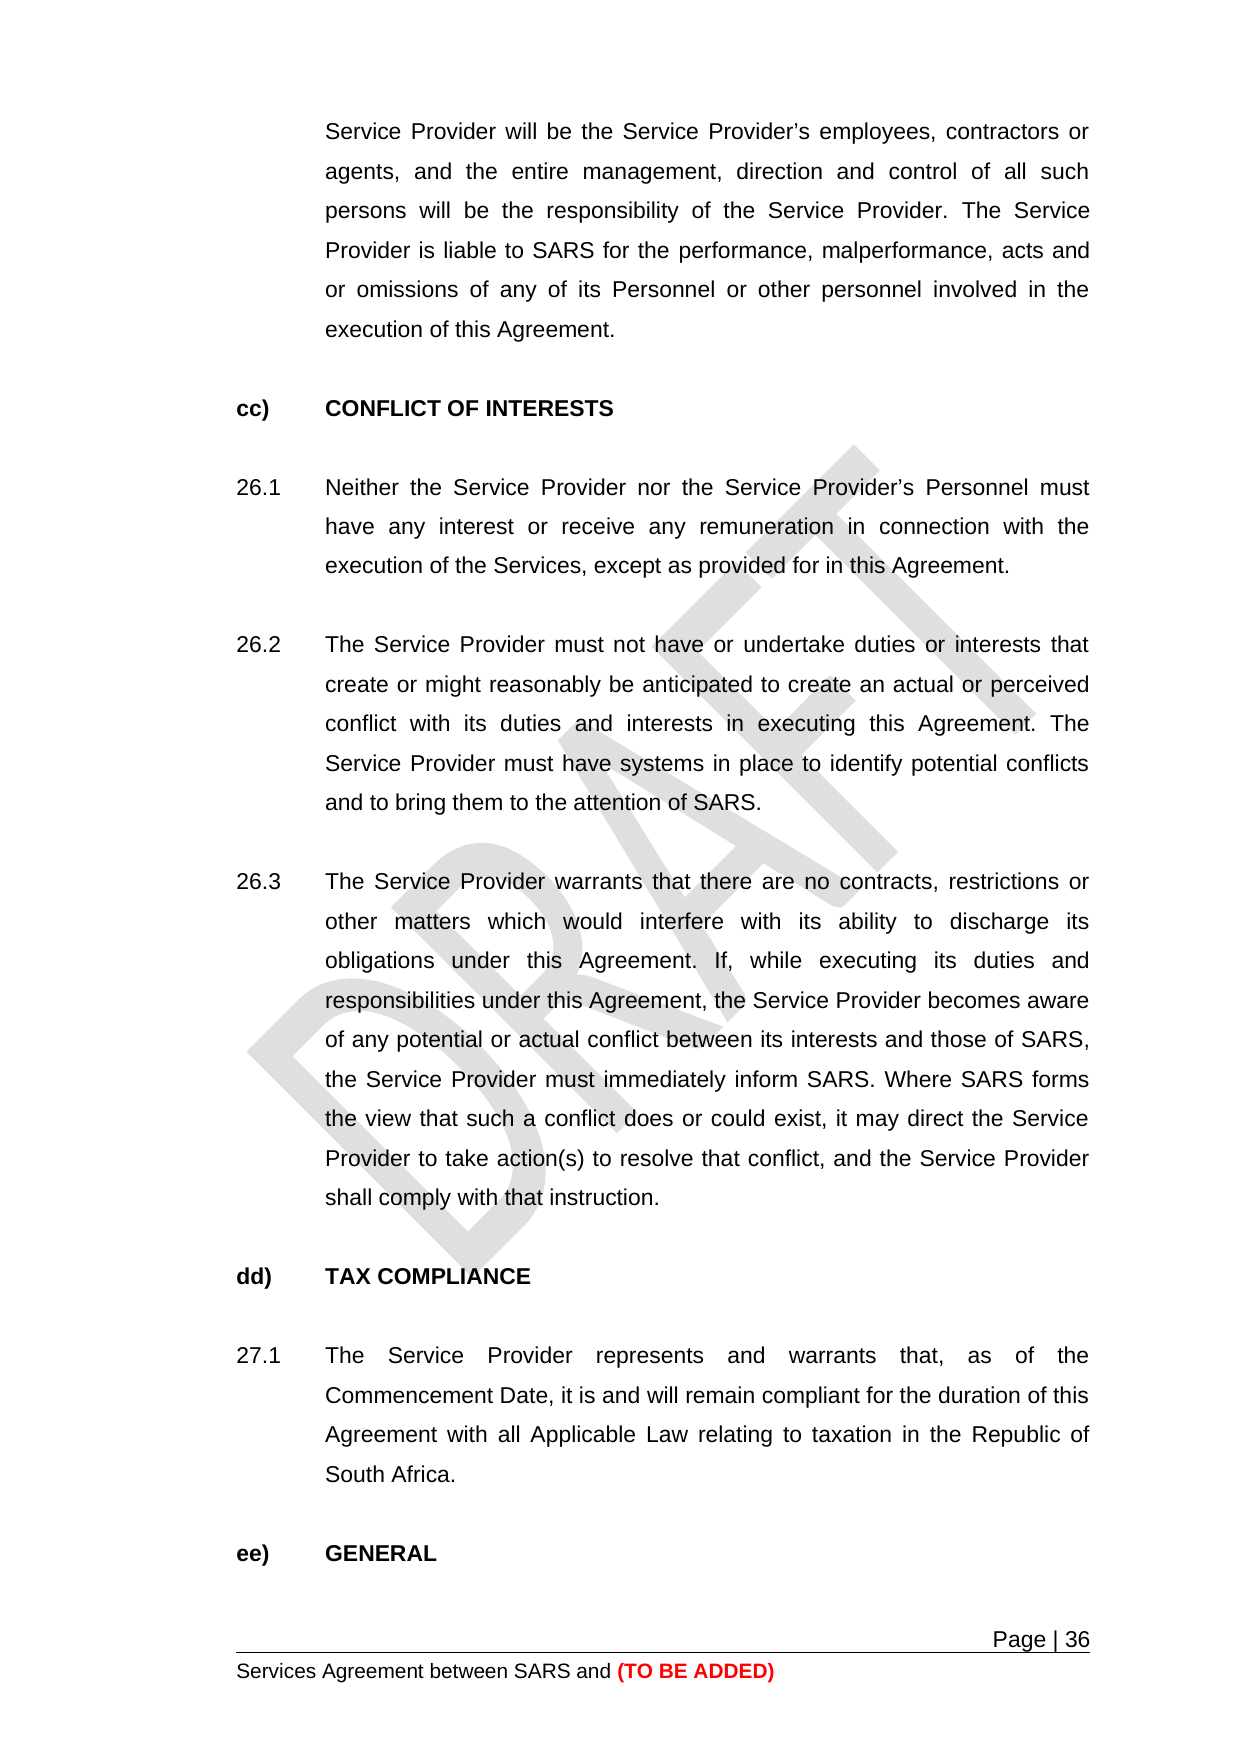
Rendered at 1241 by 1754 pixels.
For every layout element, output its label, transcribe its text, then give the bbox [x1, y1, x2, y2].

list The Service Provider warrants that there are no contracts, restrictions or other matters which would interfere with its ability to discharge its obligations under this Agreement. If, while executing its duties and responsibilities under this Agreement, the Service Provider becomes aware of any potential or actual conflict between its interests and those of SARS, the Service Provider must immediately inform SARS. Where SARS forms the view that such a conflict does or could exist, it may direct the Service Provider to take action(s) to resolve that conflict, and the Service Provider shall comply with that instruction. [236, 868, 1090, 1211]
list GENERAL [236, 1539, 1090, 1566]
list The Service Provider represents and warrants that, as of the Commencement Date, it is and will remain compliant for the duration of this Agreement with all Applicable Law relating to taxation in the Republic of South Africa. [236, 1342, 1090, 1487]
list CONFLICT OF INTERESTS [236, 394, 1090, 421]
list TAX COMPLIANCE [236, 1263, 1090, 1289]
list Neither the Service Provider nor the Service Provider’s Personnel must have any interest or receive any remuneration in connection with the execution of the Services, except as provided for in this Agreement. [236, 473, 1090, 579]
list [236, 118, 1090, 342]
list The Service Provider must not have or undertake duties or interests that create or might reasonably be anticipated to create an actual or perceived conflict with its duties and interests in executing this Agreement. The Service Provider must have systems in place to identify potential conflicts and to bring them to the attention of SARS. [236, 631, 1090, 816]
